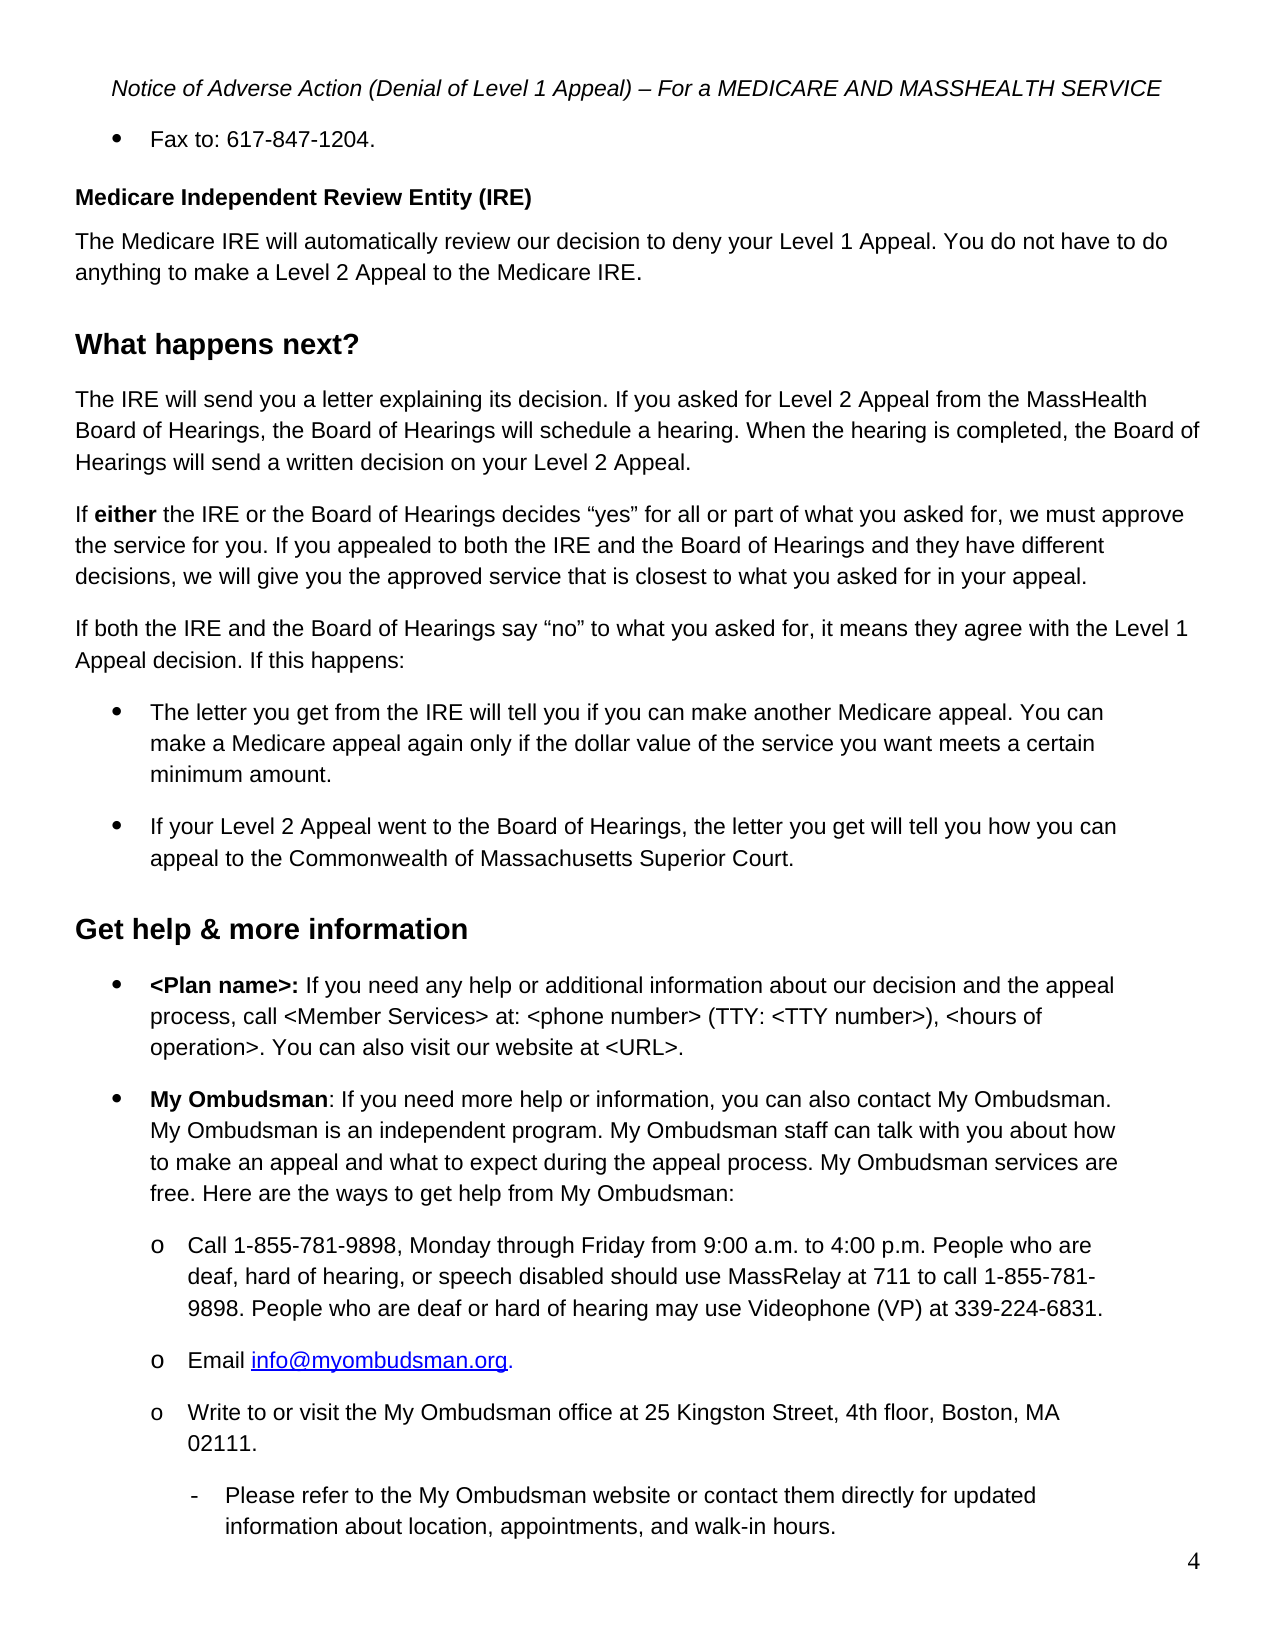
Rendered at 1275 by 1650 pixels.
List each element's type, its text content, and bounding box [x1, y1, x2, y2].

subtitle What happens next? [75, 324, 1200, 362]
text <Plan name>: If you need any help or additional information about our decision and the appeal process, call <Member Services> at: <phone number> (TTY: <TTY number>), <hours of operation>. You can also visit our website at <URL>. [112, 968, 1125, 1062]
text The Medicare IRE will automatically review our decision to deny your Level 1 Appeal. You do not have to do anything to make a Level 2 Appeal to the Medicare IRE. [75, 224, 1200, 287]
subtitle Medicare Independent Review Entity (IRE) [75, 178, 1125, 212]
list Write to or visit the My Ombudsman office at 25 Kingston Street, 4th floor, Boston, MA 02111. [150, 1395, 1125, 1458]
subtitle Get help & more information [75, 910, 1200, 947]
list Call 1-855-781-9898, Monday through Friday from 9:00 a.m. to 4:00 p.m. People who are deaf, hard of hearing, or speech disabled should use MassRelay at 711 to call 1-855-781-9898. People who are deaf or hard of hearing may use Videophone (VP) at 339-224-6831. [150, 1228, 1125, 1322]
list Email info@myombudsman.org. [150, 1343, 1125, 1374]
list Fax to: 617-847-1204. [112, 122, 1125, 153]
list If your Level 2 Appeal went to the Board of Hearings, the letter you get will tell you how you can appeal to the Commonwealth of Massachusetts Superior Court. [112, 810, 1125, 872]
text If either the IRE or the Board of Hearings decides “yes” for all or part of what you asked for, we must approve the service for you. If you appealed to both the IRE and the Board of Hearings and they have different decisions, we will give you the approved service that is closest to what you asked for in your appeal. [75, 497, 1200, 591]
text If both the IRE and the Board of Hearings say “no” to what you asked for, it means they agree with the Level 1 Appeal decision. If this happens: [75, 612, 1200, 674]
text The IRE will send you a letter explaining its decision. If you asked for Level 2 Appeal from the MassHealth Board of Hearings, the Board of Hearings will schedule a hearing. When the hearing is completed, the Board of Hearings will send a written decision on your Level 2 Appeal. [75, 383, 1200, 476]
list The letter you get from the IRE will tell you if you can make another Medicare appeal. You can make a Medicare appeal again only if the dollar value of the service you want meets a certain minimum amount. [112, 695, 1125, 789]
text My Ombudsman: If you need more help or information, you can also contact My Ombudsman. My Ombudsman is an independent program. My Ombudsman staff can talk with you about how to make an appeal and what to expect during the appeal process. My Ombudsman services are free. Here are the ways to get help from My Ombudsman: [112, 1083, 1125, 1208]
list Please refer to the My Ombudsman website or contact them directly for updated information about location, appointments, and walk-in hours. [187, 1478, 1125, 1541]
